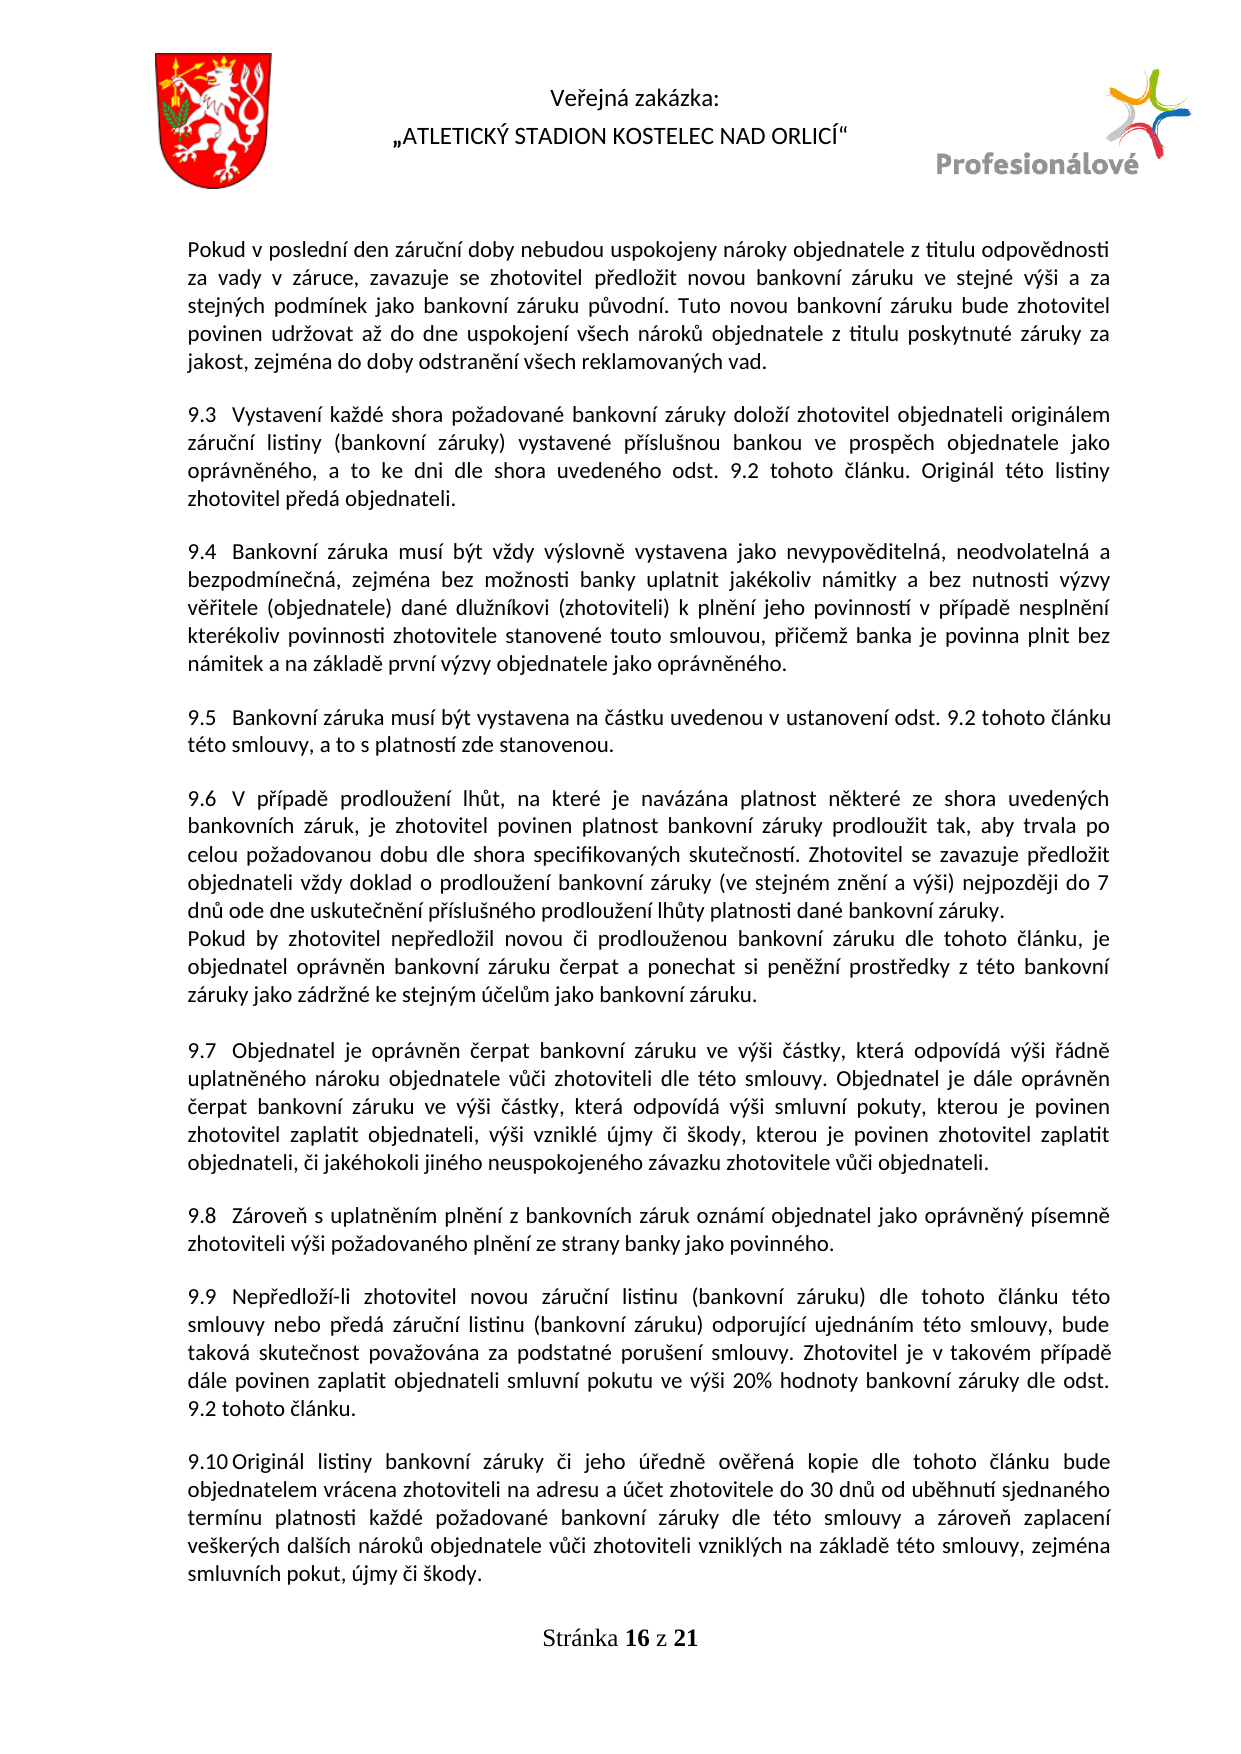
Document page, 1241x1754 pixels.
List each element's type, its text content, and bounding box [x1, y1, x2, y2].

text Pokud v poslední den záruční doby nebudou uspokojeny nároky objednatele z titulu odpovědnosti za vady v záruce, zavazuje se zhotovitel předložit novou bankovní záruku ve stejné výši a za stejných podmínek jako bankovní záruku původní. Tuto novou bankovní záruku bude zhotovitel povinen udržovat až do dne uspokojení všech nároků objednatele z titulu poskytnuté záruky za jakost, zejména do doby odstranění všech reklamovaných vad. [187, 235, 1112, 375]
list Bankovní záruka musí být vystavena na částku uvedenou v ustanovení odst. 9.2 tohoto článku této smlouvy, a to s platností zde stanovenou. [187, 703, 1112, 759]
picture [154, 53, 272, 189]
text Pokud by zhotovitel nepředložil novou či prodlouženou bankovní záruku dle tohoto článku, je objednatel oprávněn bankovní záruku čerpat a ponechat si peněžní prostředky z této bankovní záruky jako zádržné ke stejným účelům jako bankovní záruku. [187, 924, 1112, 1008]
list Originál listiny bankovní záruky či jeho úředně ověřená kopie dle tohoto článku bude objednatelem vrácena zhotoviteli na adresu a účet zhotovitele do 30 dnů od uběhnutí sjednaného termínu platnosti každé požadované bankovní záruky dle této smlouvy a zároveň zaplacení veškerých dalších nároků objednatele vůči zhotoviteli vzniklých na základě této smlouvy, zejména smluvních pokut, újmy či škody. [187, 1447, 1112, 1587]
list V případě prodloužení lhůt, na které je navázána platnost některé ze shora uvedených bankovních záruk, je zhotovitel povinen platnost bankovní záruky prodloužit tak, aby trvala po celou požadovanou dobu dle shora specifikovaných skutečností. Zhotovitel se zavazuje předložit objednateli vždy doklad o prodloužení bankovní záruky (ve stejném znění a výši) nejpozději do 7 dnů ode dne uskutečnění příslušného prodloužení lhůty platnosti dané bankovní záruky. [187, 784, 1112, 924]
list Vystavení každé shora požadované bankovní záruky doloží zhotovitel objednateli originálem záruční listiny (bankovní záruky) vystavené příslušnou bankou ve prospěch objednatele jako oprávněného, a to ke dni dle shora uvedeného odst. 9.2 tohoto článku. Originál této listiny zhotovitel předá objednateli. [187, 400, 1112, 512]
list Nepředloží-li zhotovitel novou záruční listinu (bankovní záruku) dle tohoto článku této smlouvy nebo předá záruční listinu (bankovní záruku) odporující ujednáním této smlouvy, bude taková skutečnost považována za podstatné porušení smlouvy. Zhotovitel je v takovém případě dále povinen zaplatit objednateli smluvní pokutu ve výši 20% hodnoty bankovní záruky dle odst. 9.2 tohoto článku. [187, 1282, 1112, 1422]
list Objednatel je oprávněn čerpat bankovní záruku ve výši částky, která odpovídá výši řádně uplatněného nároku objednatele vůči zhotoviteli dle této smlouvy. Objednatel je dále oprávněn čerpat bankovní záruku ve výši částky, která odpovídá výši smluvní pokuty, kterou je povinen zhotovitel zaplatit objednateli, výši vzniklé újmy či škody, kterou je povinen zhotovitel zaplatit objednateli, či jakéhokoli jiného neuspokojeného závazku zhotovitele vůči objednateli. [187, 1036, 1112, 1176]
picture [917, 53, 1205, 197]
list Bankovní záruka musí být vždy výslovně vystavena jako nevypověditelná, neodvolatelná a bezpodmínečná, zejména bez možnosti banky uplatnit jakékoliv námitky a bez nutnosti výzvy věřitele (objednatele) dané dlužníkovi (zhotoviteli) k plnění jeho povinností v případě nesplnění kterékoliv povinnosti zhotovitele stanovené touto smlouvou, přičemž banka je povinna plnit bez námitek a na základě první výzvy objednatele jako oprávněného. [187, 537, 1112, 678]
list Zároveň s uplatněním plnění z bankovních záruk oznámí objednatel jako oprávněný písemně zhotoviteli výši požadovaného plnění ze strany banky jako povinného. [187, 1201, 1112, 1257]
